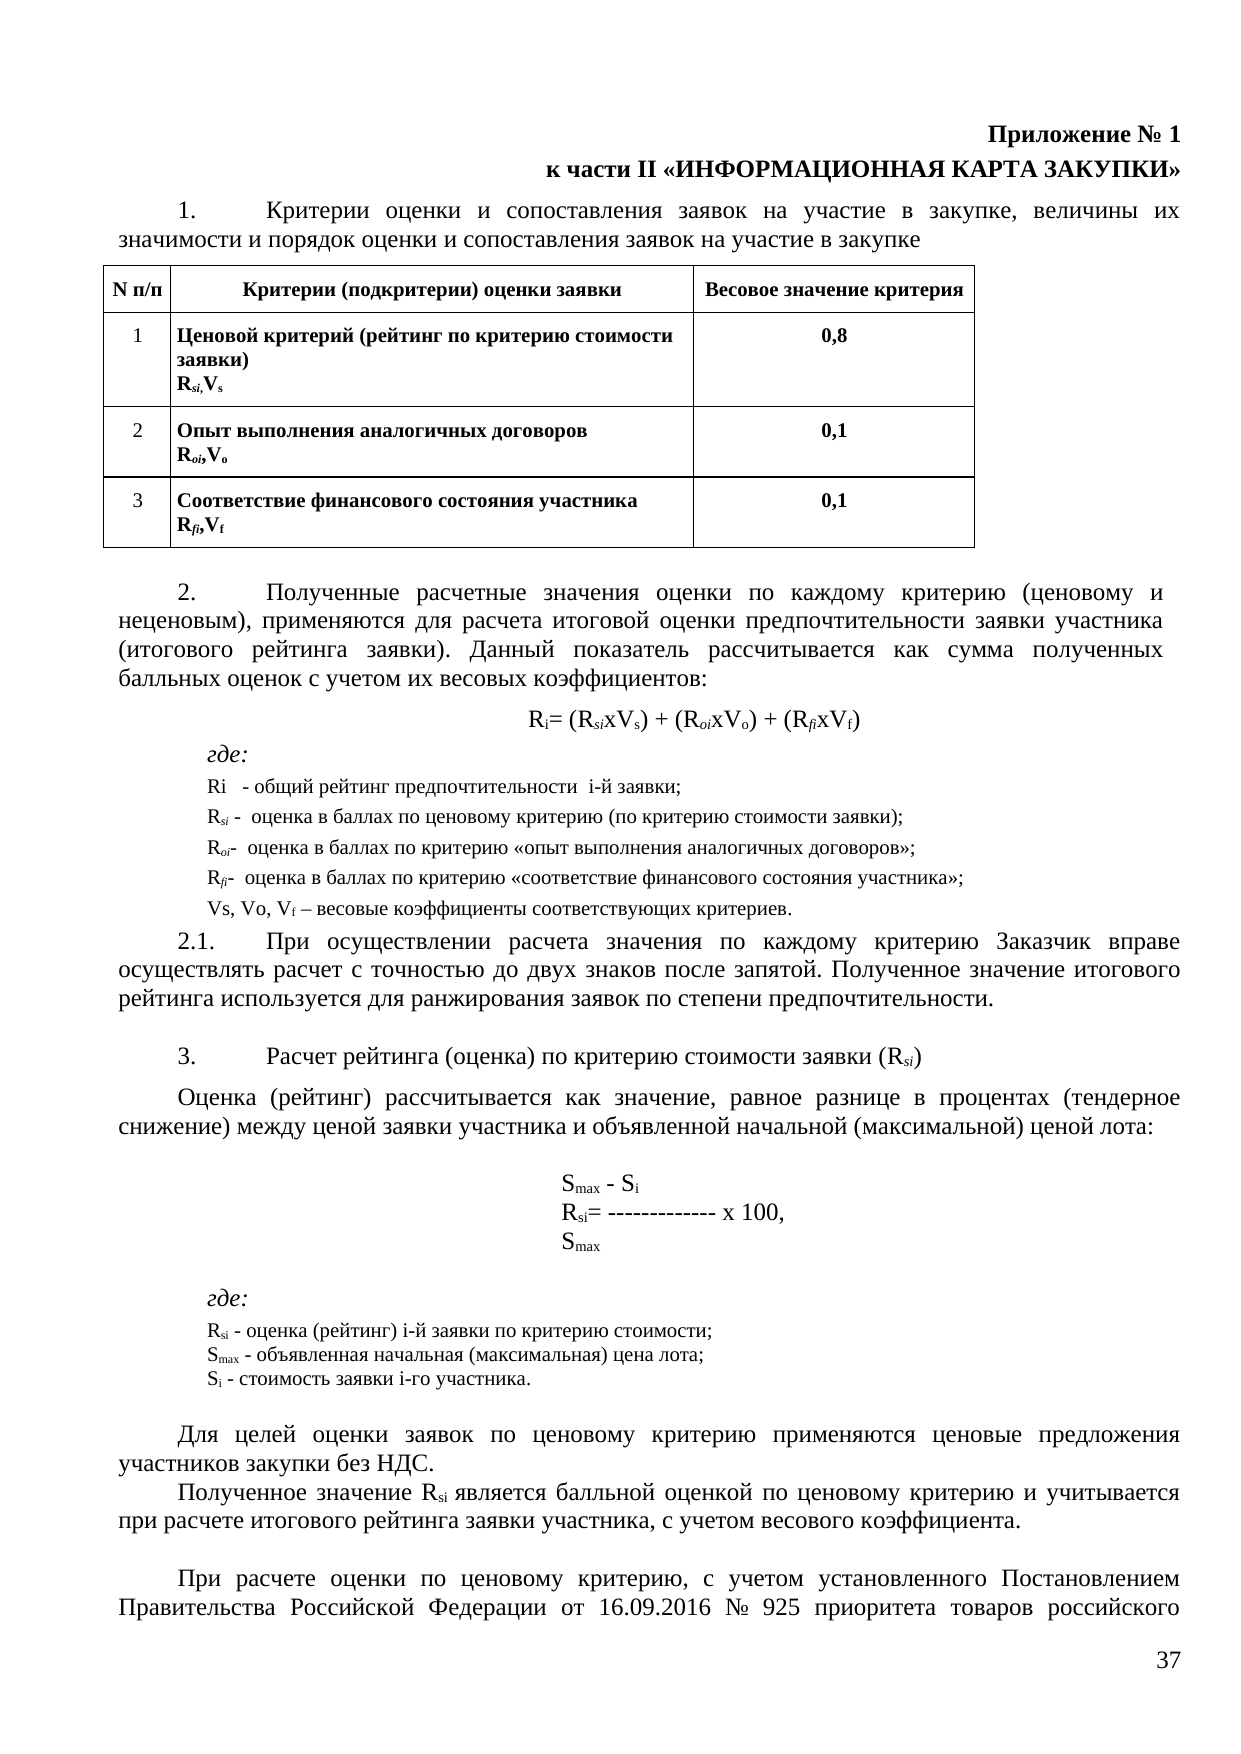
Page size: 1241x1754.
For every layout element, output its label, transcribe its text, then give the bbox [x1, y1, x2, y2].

table_header N п/п [104, 266, 170, 312]
text Smax - объявленная начальная (максимальная) цена лота; [118, 1342, 1181, 1366]
text Smax [118, 1226, 1181, 1254]
text Rsi - оценка в баллах по ценовому критерию (по критерию стоимости заявки); [118, 804, 1181, 828]
subtitle Приложение № 1 [133, 119, 1181, 148]
table_cell Опыт выполнения аналогичных договоров Roi,Vo [171, 407, 693, 476]
text Rsi - оценка (рейтинг) i-й заявки по критерию стоимости; [118, 1318, 1181, 1342]
list Полученные расчетные значения оценки по каждому критерию (ценовому и неценовым), применяются для расчета итоговой оценки предпочтительности заявки участника (итогового рейтинга заявки). Данный показатель рассчитывается как сумма полученных балльных оценок с учетом их весовых коэффициентов: [118, 577, 1164, 692]
text к части II «ИНФОРМАЦИОННАЯ КАРТА ЗАКУПКИ» [118, 154, 1181, 183]
list При осуществлении расчета значения по каждому критерию Заказчик вправе осуществлять расчет с точностью до двух знаков после запятой. Полученное значение итогового рейтинга используется для ранжирования заявок по степени предпочтительности. [118, 926, 1181, 1012]
table_cell Соответствие финансового состояния участника Rfi,Vf [171, 478, 693, 547]
text Rfi- оценка в баллах по критерию «соответствие финансового состояния участника»; [118, 865, 1181, 889]
table_cell 1 [104, 313, 170, 406]
table_cell 0,8 [694, 313, 974, 406]
list Критерии оценки и сопоставления заявок на участие в закупке, величины их значимости и порядок оценки и сопоставления заявок на участие в закупке [118, 195, 1181, 253]
text Roi- оценка в баллах по критерию «опыт выполнения аналогичных договоров»; [118, 835, 1181, 859]
table_cell Ценовой критерий (рейтинг по критерию стоимости заявки) Rsi,Vs [171, 313, 693, 406]
table_header Весовое значение критерия [694, 266, 974, 312]
table_cell 0,1 [694, 407, 974, 476]
text где: [118, 1283, 1181, 1312]
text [118, 1563, 1181, 1620]
text Для целей оценки заявок по ценовому критерию применяются ценовые предложения участников закупки без НДС. [118, 1419, 1181, 1477]
text где: [118, 739, 1181, 768]
text Si - стоимость заявки i-го участника. [118, 1366, 1181, 1390]
text Полученное значение Rsi является балльной оценкой по ценовому критерию и учитывается при расчете итогового рейтинга заявки участника, с учетом весового коэффициента. [118, 1477, 1181, 1534]
table_cell 2 [104, 407, 170, 476]
table_cell 0,1 [694, 478, 974, 547]
text Ri - общий рейтинг предпочтительности i-й заявки; [118, 774, 1181, 798]
text Vs, Vo, Vf – весовые коэффициенты соответствующих критериев. [118, 895, 1181, 919]
list Расчет рейтинга (оценка) по критерию стоимости заявки (Rsi) [118, 1041, 1164, 1069]
text Smax - Si [118, 1168, 1181, 1197]
text Rsi= ------------- x 100, [118, 1197, 1181, 1226]
table_cell 3 [104, 478, 170, 547]
text Ri= (RsixVs) + (RoixVo) + (RfixVf) [118, 704, 1181, 733]
table_header Критерии (подкритерии) оценки заявки [171, 266, 693, 312]
text Оценка (рейтинг) рассчитывается как значение, равное разнице в процентах (тендерное снижение) между ценой заявки участника и объявленной начальной (максимальной) ценой лота: [118, 1082, 1181, 1139]
